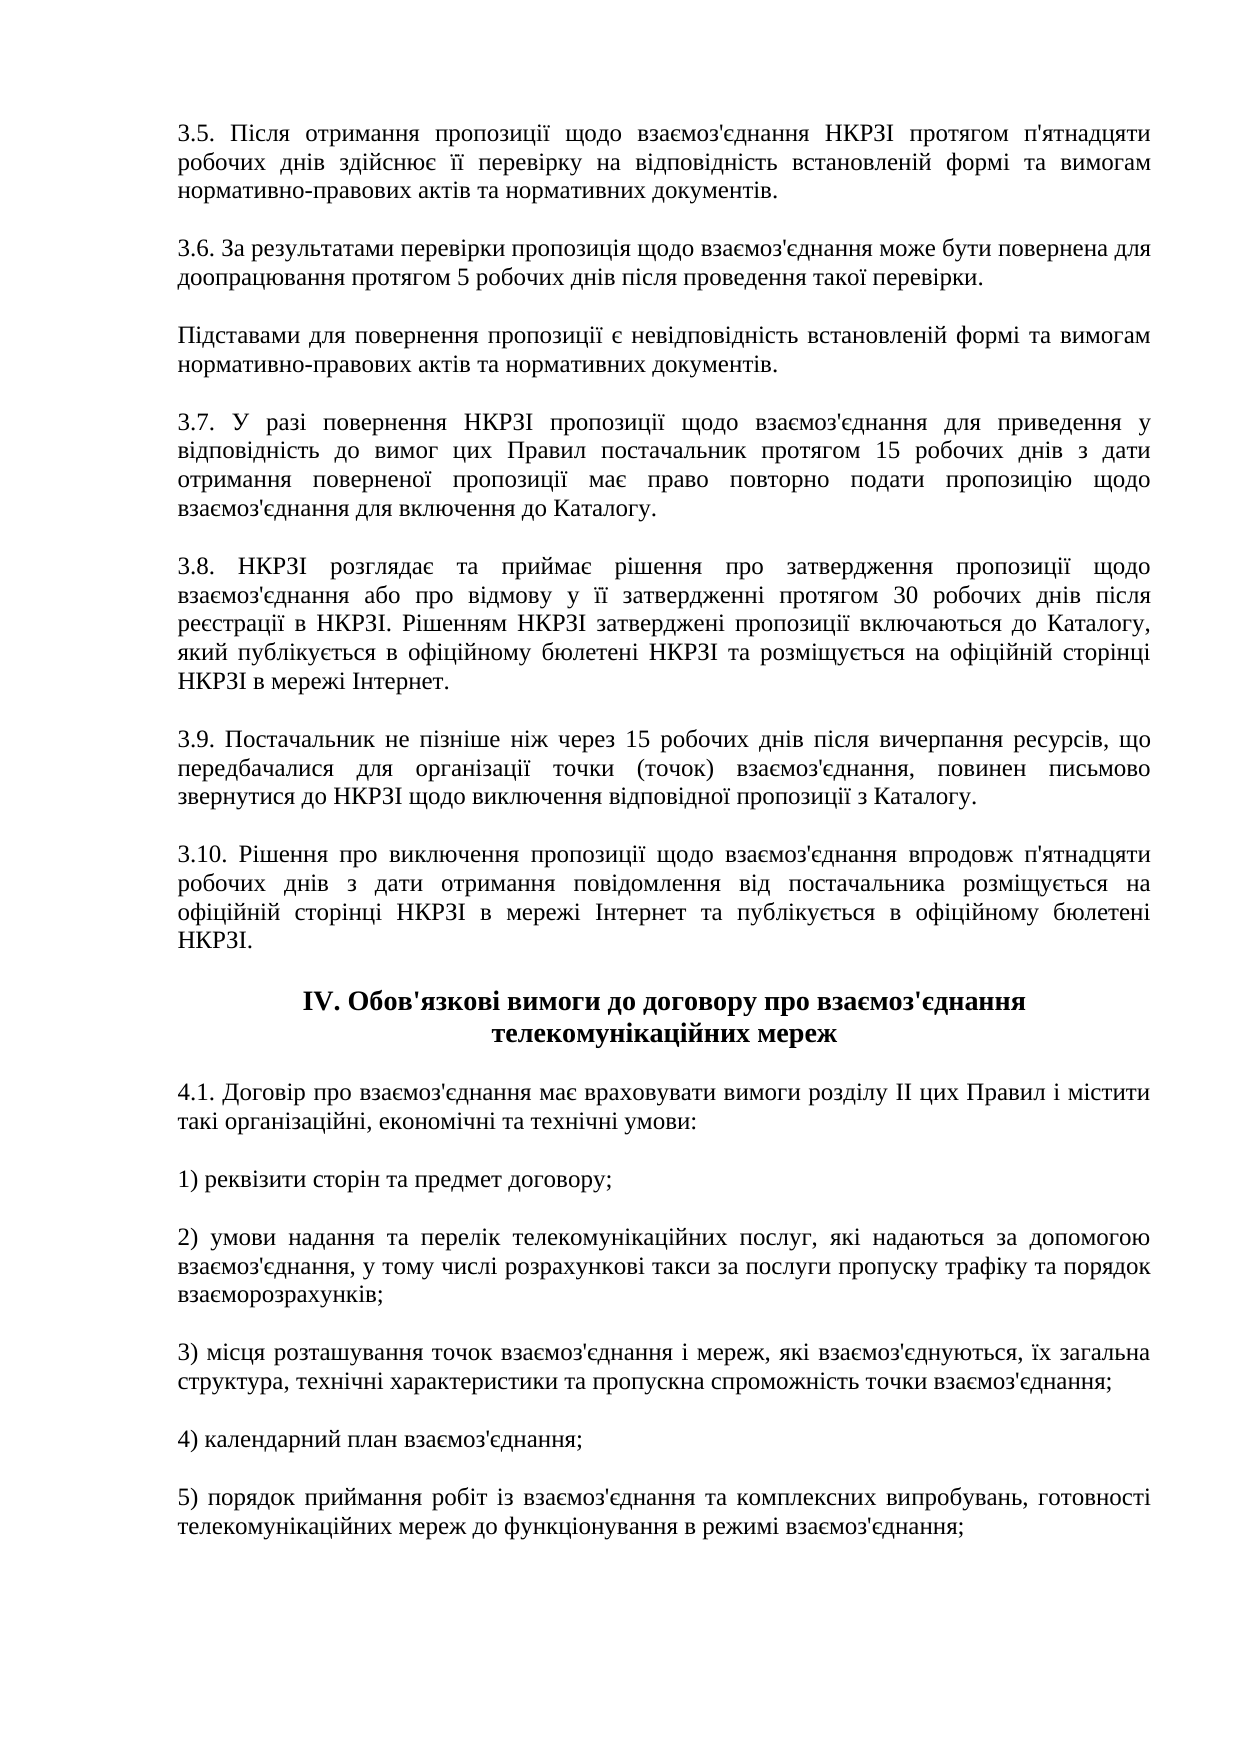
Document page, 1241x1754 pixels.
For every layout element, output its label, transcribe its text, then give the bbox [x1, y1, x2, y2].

text 4) календарний план взаємоз'єднання; [177, 1424, 1152, 1453]
text Підставами для повернення пропозиції є невідповідність встановленій формі та вимогам нормативно-правових актів та нормативних документів. [177, 320, 1152, 378]
text 3) місця розташування точок взаємоз'єднання і мереж, які взаємоз'єднуються, їх загальна структура, технічні характеристики та пропускна спроможність точки взаємоз'єднання; [177, 1337, 1152, 1395]
text 1) реквізити сторін та предмет договору; [177, 1164, 1152, 1193]
text 2) умови надання та перелік телекомунікаційних послуг, які надаються за допомогою взаємоз'єднання, у тому числі розрахункові такси за послуги пропуску трафіку та порядок взаєморозрахунків; [177, 1222, 1152, 1308]
text 5) порядок приймання робіт із взаємоз'єднання та комплексних випробувань, готовності телекомунікаційних мереж до функціонування в режимі взаємоз'єднання; [177, 1482, 1152, 1539]
text 3.9. Постачальник не пізніше ніж через 15 робочих днів після вичерпання ресурсів, що передбачалися для організації точки (точок) взаємоз'єднання, повинен письмово звернутися до НКРЗІ щодо виключення відповідної пропозиції з Каталогу. [177, 724, 1152, 810]
text 3.5. Після отримання пропозиції щодо взаємоз'єднання НКРЗІ протягом п'ятнадцяти робочих днів здійснює її перевірку на відповідність встановленій формі та вимогам нормативно-правових актів та нормативних документів. [177, 118, 1152, 204]
text 3.8. НКРЗІ розглядає та приймає рішення про затвердження пропозиції щодо взаємоз'єднання або про відмову у її затвердженні протягом 30 робочих днів після реєстрації в НКРЗІ. Рішенням НКРЗІ затверджені пропозиції включаються до Каталогу, який публікується в офіційному бюлетені НКРЗІ та розміщується на офіційній сторінці НКРЗІ в мережі Інтернет. [177, 551, 1152, 695]
text 3.6. За результатами перевірки пропозиція щодо взаємоз'єднання може бути повернена для доопрацювання протягом 5 робочих днів після проведення такої перевірки. [177, 233, 1152, 291]
text 3.7. У разі повернення НКРЗІ пропозиції щодо взаємоз'єднання для приведення у відповідність до вимог цих Правил постачальник протягом 15 робочих днів з дати отримання поверненої пропозиції має право повторно подати пропозицію щодо взаємоз'єднання для включення до Каталогу. [177, 407, 1152, 522]
text 3.10. Рішення про виключення пропозиції щодо взаємоз'єднання впродовж п'ятнадцяти робочих днів з дати отримання повідомлення від постачальника розміщується на офіційній сторінці НКРЗІ в мережі Інтернет та публікується в офіційному бюлетені НКРЗІ. [177, 839, 1152, 954]
subtitle IV. Обов'язкові вимоги до договору про взаємоз'єднання телекомунікаційних мереж [177, 983, 1152, 1048]
text 4.1. Договір про взаємоз'єднання має враховувати вимоги розділу II цих Правил і містити такі організаційні, економічні та технічні умови: [177, 1077, 1152, 1135]
